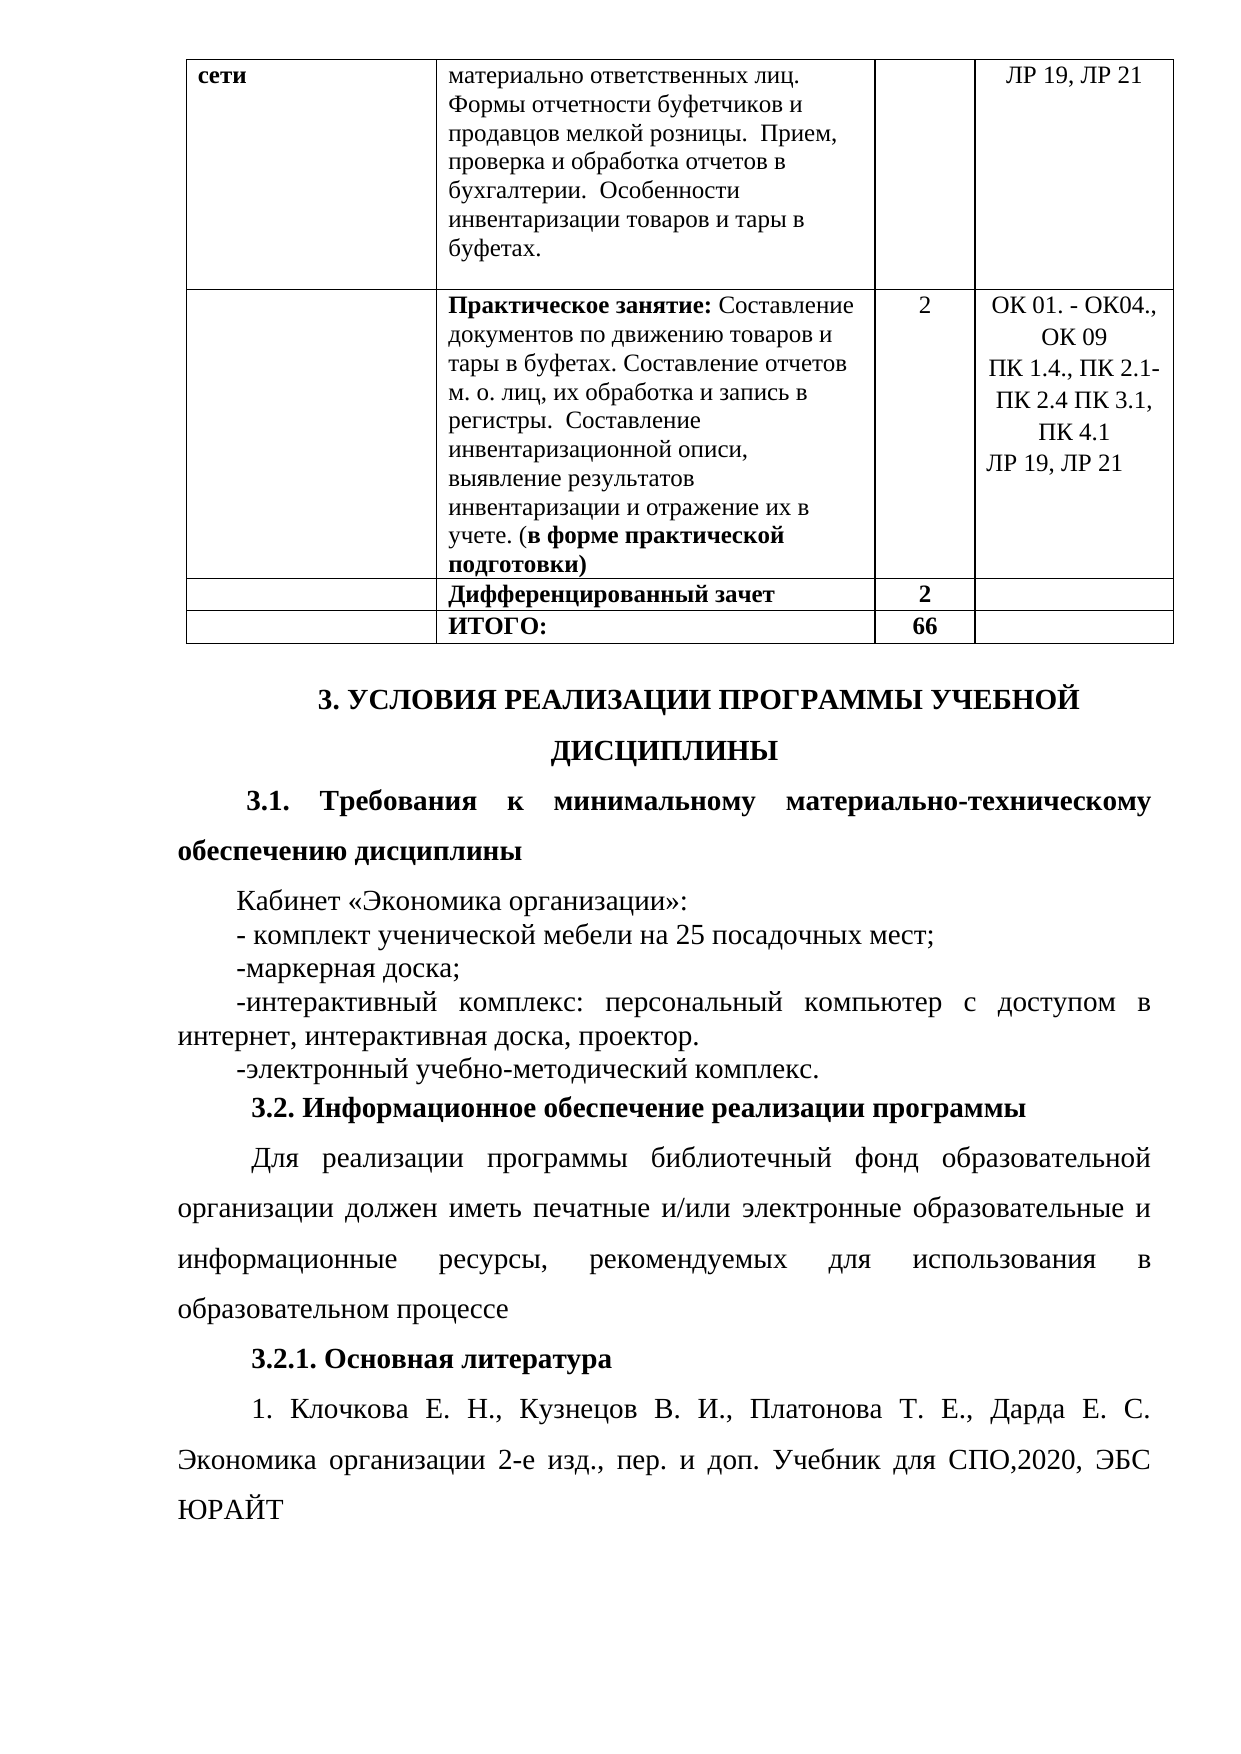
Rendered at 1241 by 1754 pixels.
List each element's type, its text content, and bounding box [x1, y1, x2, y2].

text 3.1. Требования к минимальному материально-техническому обеспечению дисциплины [177, 783, 1152, 867]
text -электронный учебно-методический комплекс. [177, 1051, 1152, 1085]
table_cell [976, 579, 1173, 610]
table_cell [187, 611, 436, 643]
table_cell Дифференцированный зачет [437, 579, 874, 610]
text -интерактивный комплекс: персональный компьютер с доступом в интернет, интерактивная доска, проектор. [177, 984, 1152, 1051]
text Для реализации программы библиотечный фонд образовательной организации должен иметь печатные и/или электронные образовательные и информационные ресурсы, рекомендуемых для использования в образовательном процессе [177, 1140, 1152, 1324]
text 1. Клочкова Е. Н., Кузнецов В. И., Платонова Т. Е., Дарда Е. С. Экономика организации 2-е изд., пер. и доп. Учебник для СПО,2020, ЭБС ЮРАЙТ [177, 1392, 1152, 1526]
table_cell Практическое занятие: Составление документов по движению товаров и тары в буфетах. Составление отчетов м. о. лиц, их обработка и запись в регистры. Составление инвентаризационной описи, выявление результатов инвентаризации и отражение их в учете. (в форме практической подготовки) [437, 290, 874, 578]
table_cell ИТОГО: [437, 611, 874, 643]
table_cell 2 [876, 290, 974, 578]
table_cell [187, 290, 436, 578]
text -маркерная доска; [177, 951, 1152, 984]
text Кабинет «Экономика организации»: [177, 883, 1152, 917]
text 3.2. Информационное обеспечение реализации программы [177, 1090, 1152, 1123]
table_cell 2 [876, 579, 974, 610]
table_cell [976, 611, 1173, 643]
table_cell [187, 60, 436, 289]
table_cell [976, 60, 1173, 289]
table_cell 66 [876, 611, 974, 643]
text 3.2.1. Основная литература [177, 1341, 1152, 1375]
text - комплект ученической мебели на 25 посадочных мест; [177, 917, 1152, 951]
table_cell [187, 579, 436, 610]
table_cell ОК 01. - ОК04., ОК 09 ПК 1.4., ПК 2.1-ПК 2.4 ПК 3.1, ПК 4.1 ЛР 19, ЛР 21 [976, 290, 1173, 578]
text 3. УСЛОВИЯ РЕАЛИЗАЦИИ ПРОГРАММЫ УЧЕБНОЙ ДИСЦИПЛИНЫ [177, 682, 1152, 766]
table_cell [437, 60, 874, 289]
table_cell 2 [876, 60, 974, 289]
